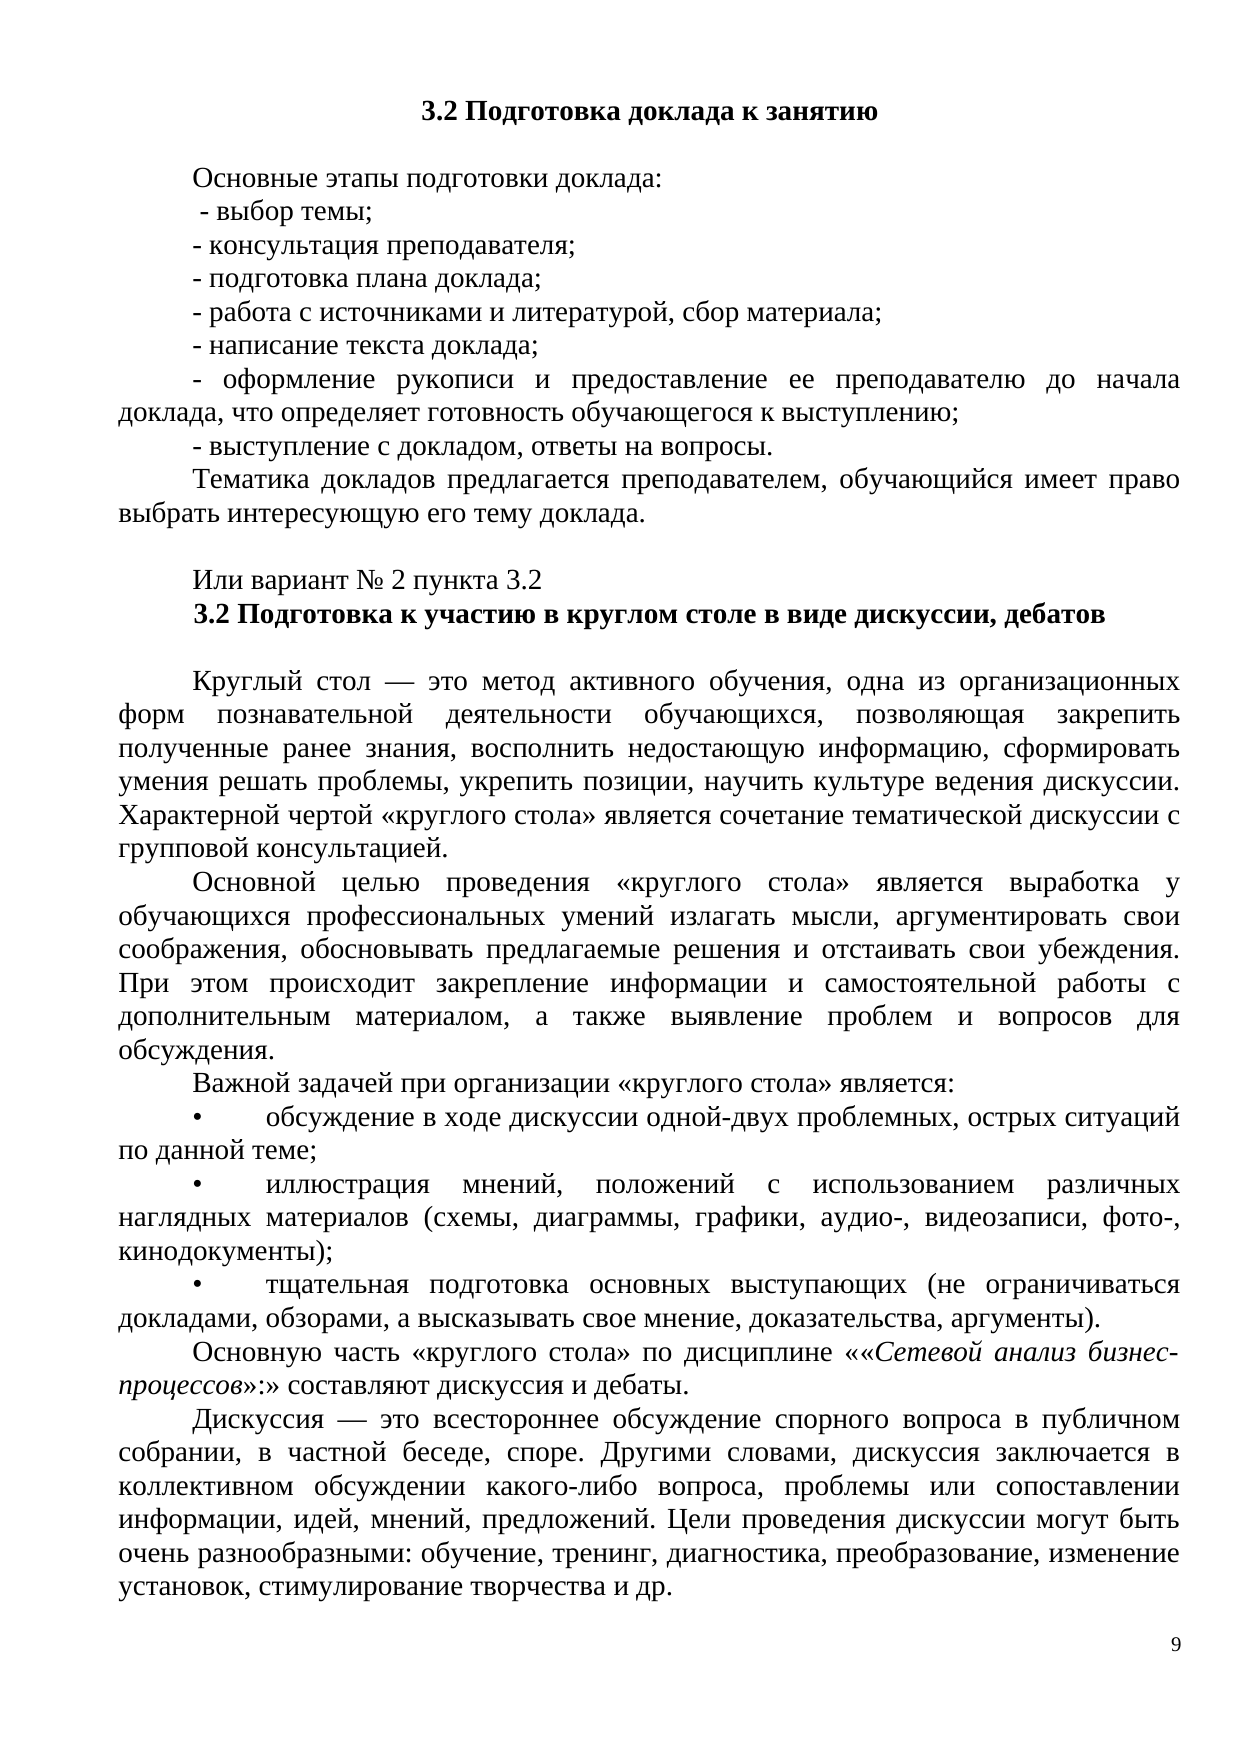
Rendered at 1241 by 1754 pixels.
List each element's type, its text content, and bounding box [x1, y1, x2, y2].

text Основной целью проведения «круглого стола» является выработка у обучающихся профессиональных умений излагать мысли, аргументировать свои соображения, обосновывать предлагаемые решения и отстаивать свои убеждения. При этом происходит закрепление информации и самостоятельной работы с дополнительным материалом, а также выявление проблем и вопросов для обсуждения. [118, 864, 1181, 1065]
text 3.2 Подготовка доклада к занятию [118, 93, 1181, 126]
text - работа с источниками и литературой, сбор материала; [118, 294, 1181, 327]
text - написание текста доклада; [118, 327, 1181, 361]
text 3.2 Подготовка к участию в круглом столе в виде дискуссии, дебатов [118, 596, 1181, 629]
text - оформление рукописи и предоставление ее преподавателю до начала доклада, что определяет готовность обучающегося к выступлению; [118, 361, 1181, 428]
text • обсуждение в ходе дискуссии одной-двух проблемных, острых ситуаций по данной теме; [118, 1099, 1181, 1166]
text - консультация преподавателя; [118, 227, 1181, 260]
text Тематика докладов предлагается преподавателем, обучающийся имеет право выбрать интересующую его тему доклада. [118, 462, 1181, 529]
text - выбор темы; [118, 193, 1181, 227]
text - подготовка плана доклада; [118, 260, 1181, 294]
text Важной задачей при организации «круглого стола» является: [118, 1065, 1181, 1099]
text • тщательная подготовка основных выступающих (не ограничиваться докладами, обзорами, а высказывать свое мнение, доказательства, аргументы). [118, 1267, 1181, 1334]
text Основные этапы подготовки доклада: [118, 160, 1181, 193]
text Основную часть «круглого стола» по дисциплине ««Сетевой анализ бизнес-процессов»:» составляют дискуссия и дебаты. [118, 1334, 1181, 1401]
text Круглый стол — это метод активного обучения, одна из организационных форм познавательной деятельности обучающихся, позволяющая закрепить полученные ранее знания, восполнить недостающую информацию, сформировать умения решать проблемы, укрепить позиции, научить культуре ведения дискуссии. Характерной чертой «круглого стола» является сочетание тематической дискуссии с групповой консультацией. [118, 663, 1181, 864]
text • иллюстрация мнений, положений с использованием различных наглядных материалов (схемы, диаграммы, графики, аудио-, видеозаписи, фото-, кинодокументы); [118, 1166, 1181, 1267]
text Или вариант № 2 пункта 3.2 [118, 562, 1181, 596]
text Дискуссия — это всестороннее обсуждение спорного вопроса в публичном собрании, в частной беседе, споре. Другими словами, дискуссия заключается в коллективном обсуждении какого-либо вопроса, проблемы или сопоставлении информации, идей, мнений, предложений. Цели проведения дискуссии могут быть очень разнообразными: обучение, тренинг, диагностика, преобразование, изменение установок, стимулирование творчества и др. [118, 1401, 1181, 1602]
text - выступление с докладом, ответы на вопросы. [118, 428, 1181, 462]
